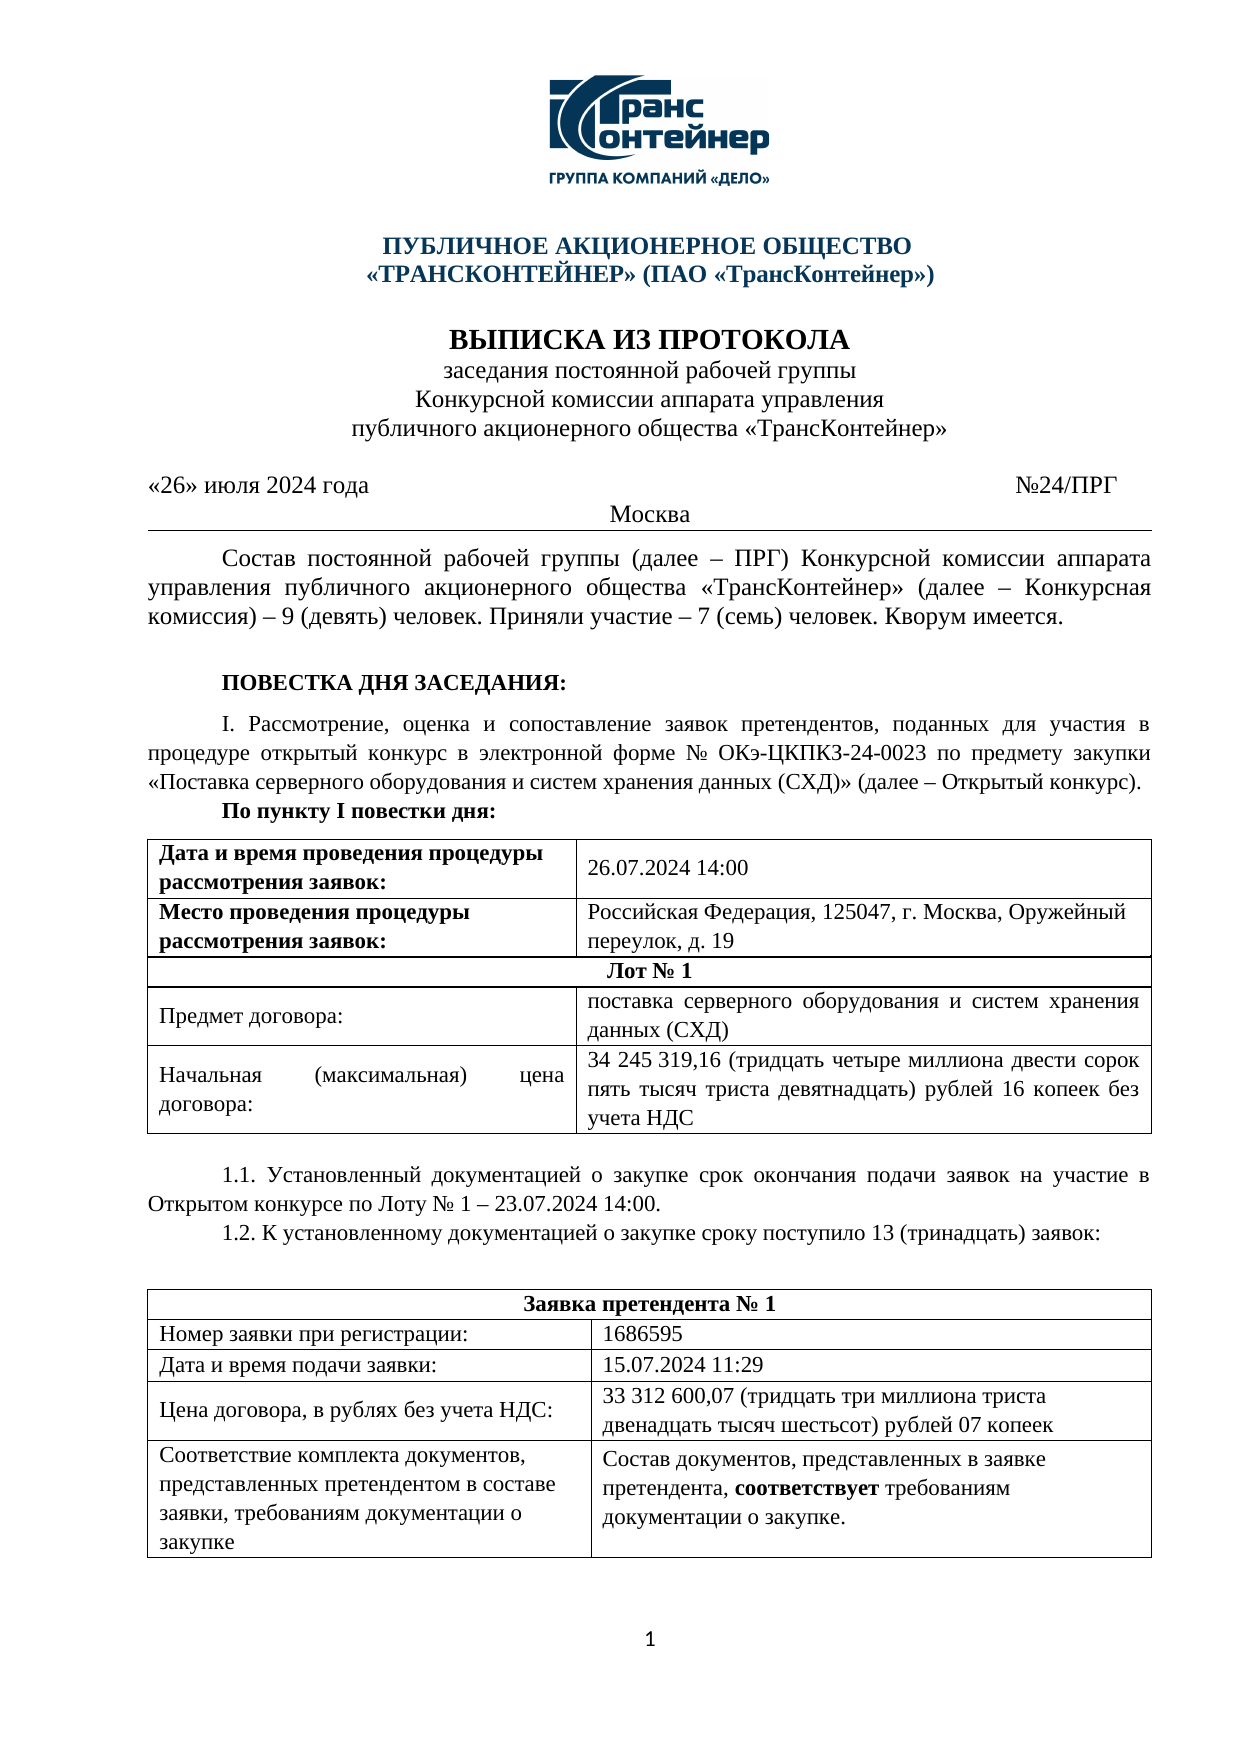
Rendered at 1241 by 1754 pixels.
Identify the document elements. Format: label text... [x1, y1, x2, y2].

text 1.1. Установленный документацией о закупке срок окончания подачи заявок на участие в Открытом конкурсе по Лоту № 1 – 23.07.2024 14:00. [148, 1161, 1152, 1216]
text ВЫПИСКА ИЗ ПРОТОКОЛА [148, 322, 1152, 355]
table_cell Лот № 1 [148, 958, 1151, 986]
table_cell Цена договора, в рублях без учета НДС: [148, 1382, 591, 1440]
text I. Рассмотрение, оценка и сопоставление заявок претендентов, поданных для участия в процедуре открытый конкурс в электронной форме № ОКэ-ЦКПКЗ-24-0023 по предмету закупки «Поставка серверного оборудования и систем хранения данных (СХД)» (далее – Открытый конкурс). [148, 710, 1152, 794]
table_cell 15.07.2024 11:29 [592, 1350, 1151, 1381]
table_cell Место проведения процедуры рассмотрения заявок: [148, 899, 576, 956]
text По пункту I повестки дня: [148, 797, 1152, 823]
table_header Дата и время проведения процедуры рассмотрения заявок: [148, 840, 576, 897]
text публичного акционерного общества «ТрансКонтейнер» [148, 413, 1152, 442]
table_cell Предмет договора: [148, 988, 576, 1045]
table_cell поставка серверного оборудования и систем хранения данных (СХД) [577, 988, 1151, 1045]
text «26» июля 2024 года №24/ПРГ [148, 470, 1152, 499]
text 1.2. К установленному документацией о закупке сроку поступило 13 (тринадцать) заявок: [148, 1219, 1152, 1245]
table_cell Начальная (максимальная) цена договора: [148, 1046, 576, 1133]
table_cell 1686595 [592, 1320, 1151, 1349]
table_cell 34 245 319,16 (тридцать четыре миллиона двести сорок пять тысяч триста девятнадцать) рублей 16 копеек без учета НДС [577, 1046, 1151, 1133]
table_header 26.07.2024 14:00 [577, 840, 1151, 897]
table_cell 33 312 600,07 (тридцать три миллиона триста двенадцать тысяч шестьсот) рублей 07 копеек [592, 1382, 1151, 1440]
text «ТРАНСКОНТЕЙНЕР» (ПАО «ТрансКонтейнер») [154, 260, 1147, 288]
text Москва [148, 499, 1152, 530]
table_cell Соответствие комплекта документов, представленных претендентом в составе заявки, требованиям документации о закупке [148, 1441, 591, 1557]
picture [549, 75, 770, 186]
table_cell Номер заявки при регистрации: [148, 1320, 591, 1349]
table_cell Дата и время подачи заявки: [148, 1350, 591, 1381]
text ПОВЕСТКА ДНЯ ЗАСЕДАНИЯ: [148, 669, 1152, 695]
table_header Заявка претендента № 1 [148, 1290, 1151, 1319]
text Конкурсной комиссии аппарата управления [148, 384, 1152, 413]
text ПУБЛИЧНОЕ АКЦИОНЕРНОЕ ОБЩЕСТВО [149, 232, 1145, 260]
table_cell Состав документов, представленных в заявке претендента, соответствует требованиям документации о закупке. [592, 1441, 1151, 1557]
text заседания постоянной рабочей группы [148, 355, 1152, 384]
table_cell Российская Федерация, 125047, г. Москва, Оружейный переулок, д. 19 [577, 899, 1151, 956]
text Состав постоянной рабочей группы (далее – ПРГ) Конкурсной комиссии аппарата управления публичного акционерного общества «ТрансКонтейнер» (далее – Конкурсная комиссия) – 9 (девять) человек. Приняли участие – 7 (семь) человек. Кворум имеется. [148, 543, 1152, 630]
